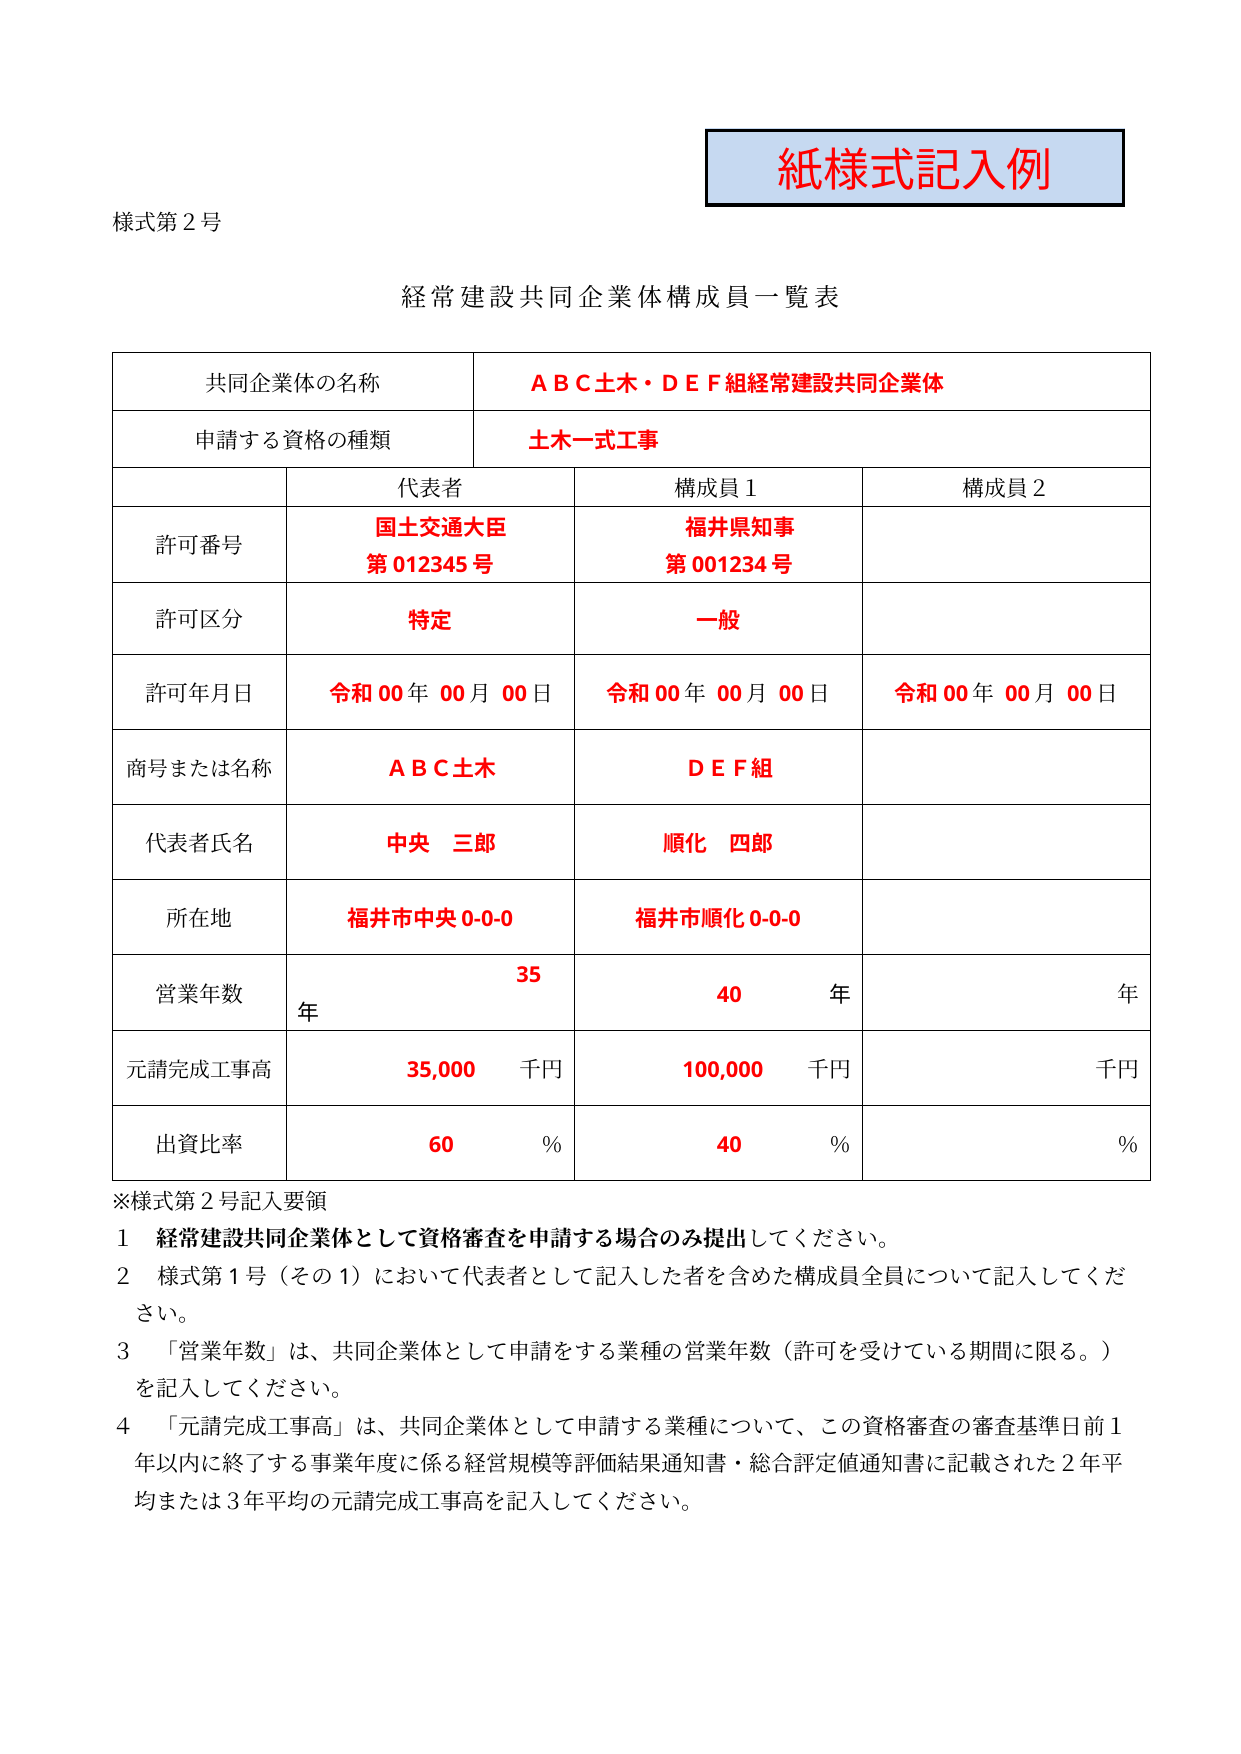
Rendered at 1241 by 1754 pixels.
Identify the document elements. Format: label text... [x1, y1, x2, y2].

table_cell 代表者 [287, 468, 574, 506]
table_cell ＤＥＦ組 [575, 730, 862, 804]
table_cell 国土交通大臣 第012345号 [287, 507, 574, 582]
table_cell 土木一式工事 [474, 411, 1150, 467]
text 経常建設共同企業体構成員一覧表 [112, 277, 1128, 314]
table_cell 100,000 千円 [575, 1031, 862, 1105]
table_cell 福井市順化0-0-0 [575, 880, 862, 954]
table_cell 一般 [575, 583, 862, 654]
table_cell [863, 805, 1150, 879]
table_cell ％ [863, 1106, 1150, 1180]
table_cell 令和 00年 00月 00日 [575, 655, 862, 729]
table_cell 出資比率 [113, 1106, 286, 1180]
table_header 共同企業体の名称 [113, 353, 473, 410]
table_cell 福井県知事 第001234号 [575, 507, 862, 582]
table_cell 構成員２ [863, 468, 1150, 506]
table_header ＡＢＣ土木・ＤＥＦ組経常建設共同企業体 [474, 353, 1150, 410]
table_cell 令和 00年 00月 00日 [863, 655, 1150, 729]
text ３ 「営業年数」は、共同企業体として申請をする業種の営業年数（許可を受けている期間に限る。）を記入してください。 [112, 1331, 1128, 1406]
table_cell 35,000 千円 [287, 1031, 574, 1105]
table_cell 申請する資格の種類 [113, 411, 473, 467]
table_cell 所在地 [113, 880, 286, 954]
table_cell 順化 四郎 [575, 805, 862, 879]
table_cell 営業年数 [113, 955, 286, 1030]
table_cell 中央 三郎 [287, 805, 574, 879]
table_cell 千円 [863, 1031, 1150, 1105]
table_cell 40 ％ [575, 1106, 862, 1180]
text ２ 様式第1号（その1）において代表者として記入した者を含めた構成員全員について記入してください。 [112, 1256, 1128, 1331]
table_cell 特定 [287, 583, 574, 654]
table_cell [863, 583, 1150, 654]
table_cell 許可番号 [113, 507, 286, 582]
text １ 経常建設共同企業体として資格審査を申請する場合のみ提出してください。 [112, 1218, 1128, 1256]
table_cell 40 年 [575, 955, 862, 1030]
table_cell 許可年月日 [113, 655, 286, 729]
table_cell 年 [863, 955, 1150, 1030]
table_cell 60 ％ [287, 1106, 574, 1180]
table_cell 商号または名称 [113, 730, 286, 804]
text ※様式第２号記入要領 [112, 1181, 1128, 1218]
table_cell 福井市中央0-0-0 [287, 880, 574, 954]
table_cell ＡＢＣ土木 [287, 730, 574, 804]
table_cell 元請完成工事高 [113, 1031, 286, 1105]
table_cell [863, 730, 1150, 804]
table_cell 許可区分 [113, 583, 286, 654]
table_cell 令和 00年 00月 00日 [287, 655, 574, 729]
text 様式第２号 [112, 202, 1128, 239]
table_cell 代表者氏名 [113, 805, 286, 879]
table_cell [113, 468, 286, 506]
text ４ 「元請完成工事高」は、共同企業体として申請する業種について、この資格審査の審査基準日前１年以内に終了する事業年度に係る経営規模等評価結果通知書・総合評定値通知書に記載された２年平均または３年平均の元請完成工事高を記入してください。 [112, 1406, 1128, 1518]
table_cell [863, 507, 1150, 582]
table_cell 35 年 [287, 955, 574, 1030]
table_cell 構成員１ [575, 468, 862, 506]
table_cell [863, 880, 1150, 954]
